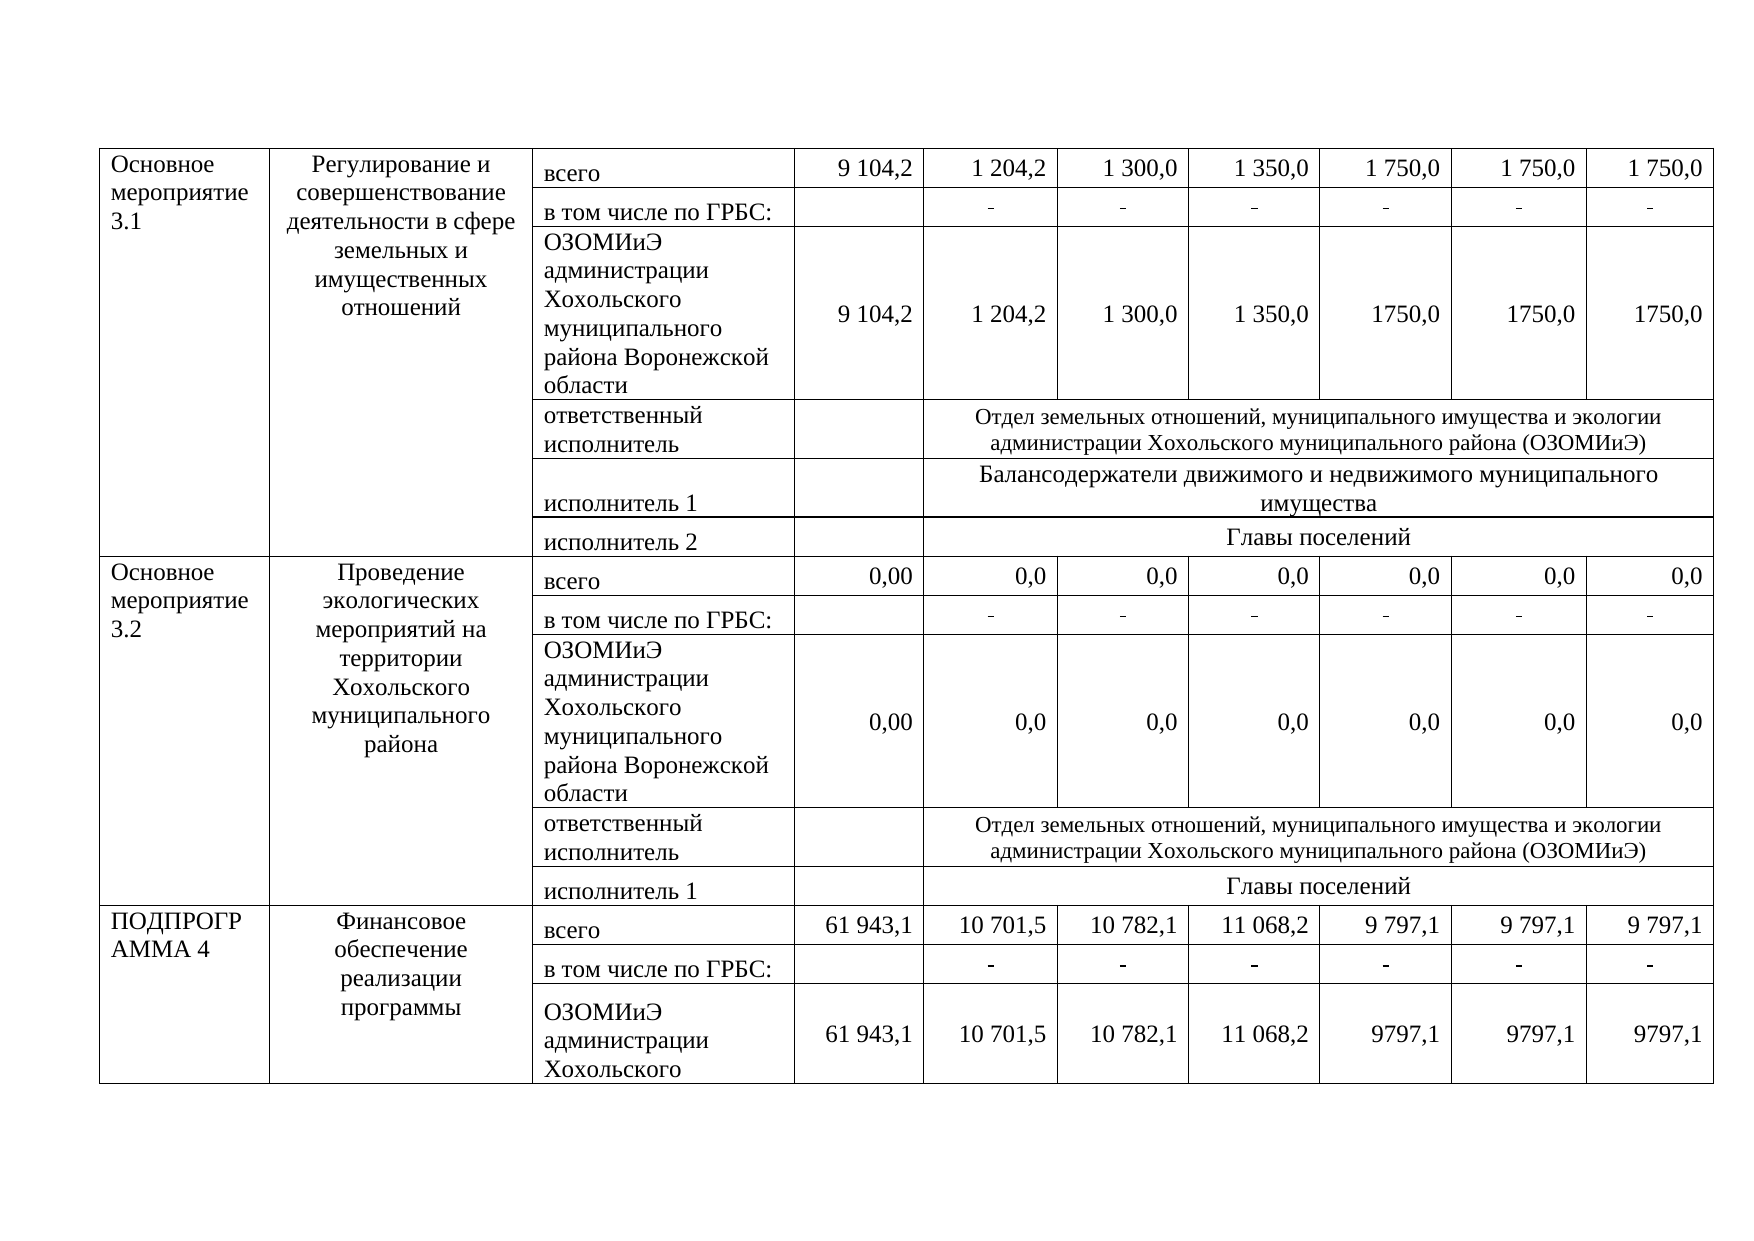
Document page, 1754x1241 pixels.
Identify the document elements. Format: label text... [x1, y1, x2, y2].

table_cell 10 782,1 [1058, 906, 1188, 944]
table_cell 10 782,1 [1058, 984, 1188, 1083]
table_cell 9797,1 [1320, 984, 1451, 1083]
table_cell Финансовое обеспечение реализации программы [270, 906, 532, 1083]
table_cell ПОДПРОГРАММА 4 [100, 906, 269, 1083]
table_cell [795, 400, 923, 458]
table_cell 1 750,0 [1452, 149, 1586, 187]
table_cell [1452, 596, 1586, 634]
table_cell [1058, 945, 1188, 983]
table_cell в том числе по ГРБС: [533, 945, 794, 983]
table_cell [1452, 945, 1586, 983]
table_cell 0,0 [1320, 635, 1451, 807]
table_cell 1750,0 [1320, 227, 1451, 399]
table_cell 9 104,2 [795, 149, 923, 187]
table_cell [1189, 596, 1319, 634]
table_cell [795, 596, 923, 634]
table_cell 1 204,2 [924, 227, 1057, 399]
table_cell ОЗОМИиЭ администрации Хохольского муниципального района Воронежской области [533, 227, 794, 399]
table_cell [533, 984, 794, 1083]
table_cell [795, 188, 923, 226]
table_cell 1750,0 [1452, 227, 1586, 399]
table_cell [795, 459, 923, 516]
table_cell в том числе по ГРБС: [533, 596, 794, 634]
table_cell 1750,0 [1587, 227, 1713, 399]
table_cell 11 068,2 [1189, 906, 1319, 944]
table_cell [795, 808, 923, 866]
table_cell 0,0 [1452, 557, 1586, 594]
table_cell в том числе по ГРБС: [533, 188, 794, 226]
table_cell всего [533, 906, 794, 944]
table_cell 10 701,5 [924, 906, 1057, 944]
table_cell 9 797,1 [1320, 906, 1451, 944]
table_cell 0,00 [795, 635, 923, 807]
table_cell [795, 945, 923, 983]
table_cell [795, 518, 923, 556]
table_cell 9 104,2 [795, 227, 923, 399]
table_cell [1320, 596, 1451, 634]
table_cell [1320, 945, 1451, 983]
table_cell [1587, 945, 1713, 983]
table_cell 1 750,0 [1587, 149, 1713, 187]
table_cell 1 750,0 [1320, 149, 1451, 187]
table_cell 1 204,2 [924, 149, 1057, 187]
table_cell [924, 596, 1057, 634]
table_cell 9 797,1 [1587, 906, 1713, 944]
table_cell 0,00 [795, 557, 923, 594]
table_cell ОЗОМИиЭ администрации Хохольского муниципального района Воронежской области [533, 635, 794, 807]
table_cell [1058, 596, 1188, 634]
table_cell 9 797,1 [1452, 906, 1586, 944]
table_cell 0,0 [1452, 635, 1586, 807]
table_cell ответственный исполнитель [533, 808, 794, 866]
table_cell исполнитель 1 [533, 867, 794, 905]
table_cell всего [533, 149, 794, 187]
table_cell 9797,1 [1587, 984, 1713, 1083]
table_cell 61 943,1 [795, 984, 923, 1083]
table_cell 0,0 [1189, 557, 1319, 594]
table_cell 0,0 [924, 635, 1057, 807]
table_cell [1587, 596, 1713, 634]
table_cell [1058, 188, 1188, 226]
table_cell Отдел земельных отношений, муниципального имущества и экологии администрации Хохольского муниципального района (ОЗОМИиЭ) [924, 808, 1713, 866]
table_cell всего [533, 557, 794, 594]
table_cell Главы поселений [924, 867, 1713, 905]
table_cell исполнитель 2 [533, 518, 794, 556]
table_cell Основное мероприятие 3.2 [100, 557, 269, 905]
table_cell 61 943,1 [795, 906, 923, 944]
table_cell Проведение экологических мероприятий на территории Хохольского муниципального района [270, 557, 532, 905]
table_cell [924, 188, 1057, 226]
table_cell 10 701,5 [924, 984, 1057, 1083]
table_cell 0,0 [1058, 635, 1188, 807]
table_cell Регулирование и совершенствование деятельности в сфере земельных и имущественных отношений [270, 149, 532, 556]
table_cell [1452, 188, 1586, 226]
table_cell 0,0 [1189, 635, 1319, 807]
table_cell [1189, 945, 1319, 983]
table_cell [795, 867, 923, 905]
table_cell [1587, 188, 1713, 226]
table_cell 1 300,0 [1058, 227, 1188, 399]
table_cell 0,0 [1587, 557, 1713, 594]
table_cell Главы поселений [924, 518, 1713, 556]
table_cell Основное мероприятие 3.1 [100, 149, 269, 556]
table_cell [924, 945, 1057, 983]
table_cell 1 350,0 [1189, 227, 1319, 399]
table_cell 1 350,0 [1189, 149, 1319, 187]
table_cell 11 068,2 [1189, 984, 1319, 1083]
table_cell [1320, 188, 1451, 226]
table_cell 9797,1 [1452, 984, 1586, 1083]
table_cell 0,0 [924, 557, 1057, 594]
table_cell исполнитель 1 [533, 459, 794, 516]
table_cell 0,0 [1058, 557, 1188, 594]
table_cell 0,0 [1320, 557, 1451, 594]
table_cell [1189, 188, 1319, 226]
table_cell Балансодержатели движимого и недвижимого муниципального имущества [924, 459, 1713, 516]
table_cell Отдел земельных отношений, муниципального имущества и экологии администрации Хохольского муниципального района (ОЗОМИиЭ) [924, 400, 1713, 458]
table_cell ответственный исполнитель [533, 400, 794, 458]
table_cell 1 300,0 [1058, 149, 1188, 187]
table_cell 0,0 [1587, 635, 1713, 807]
